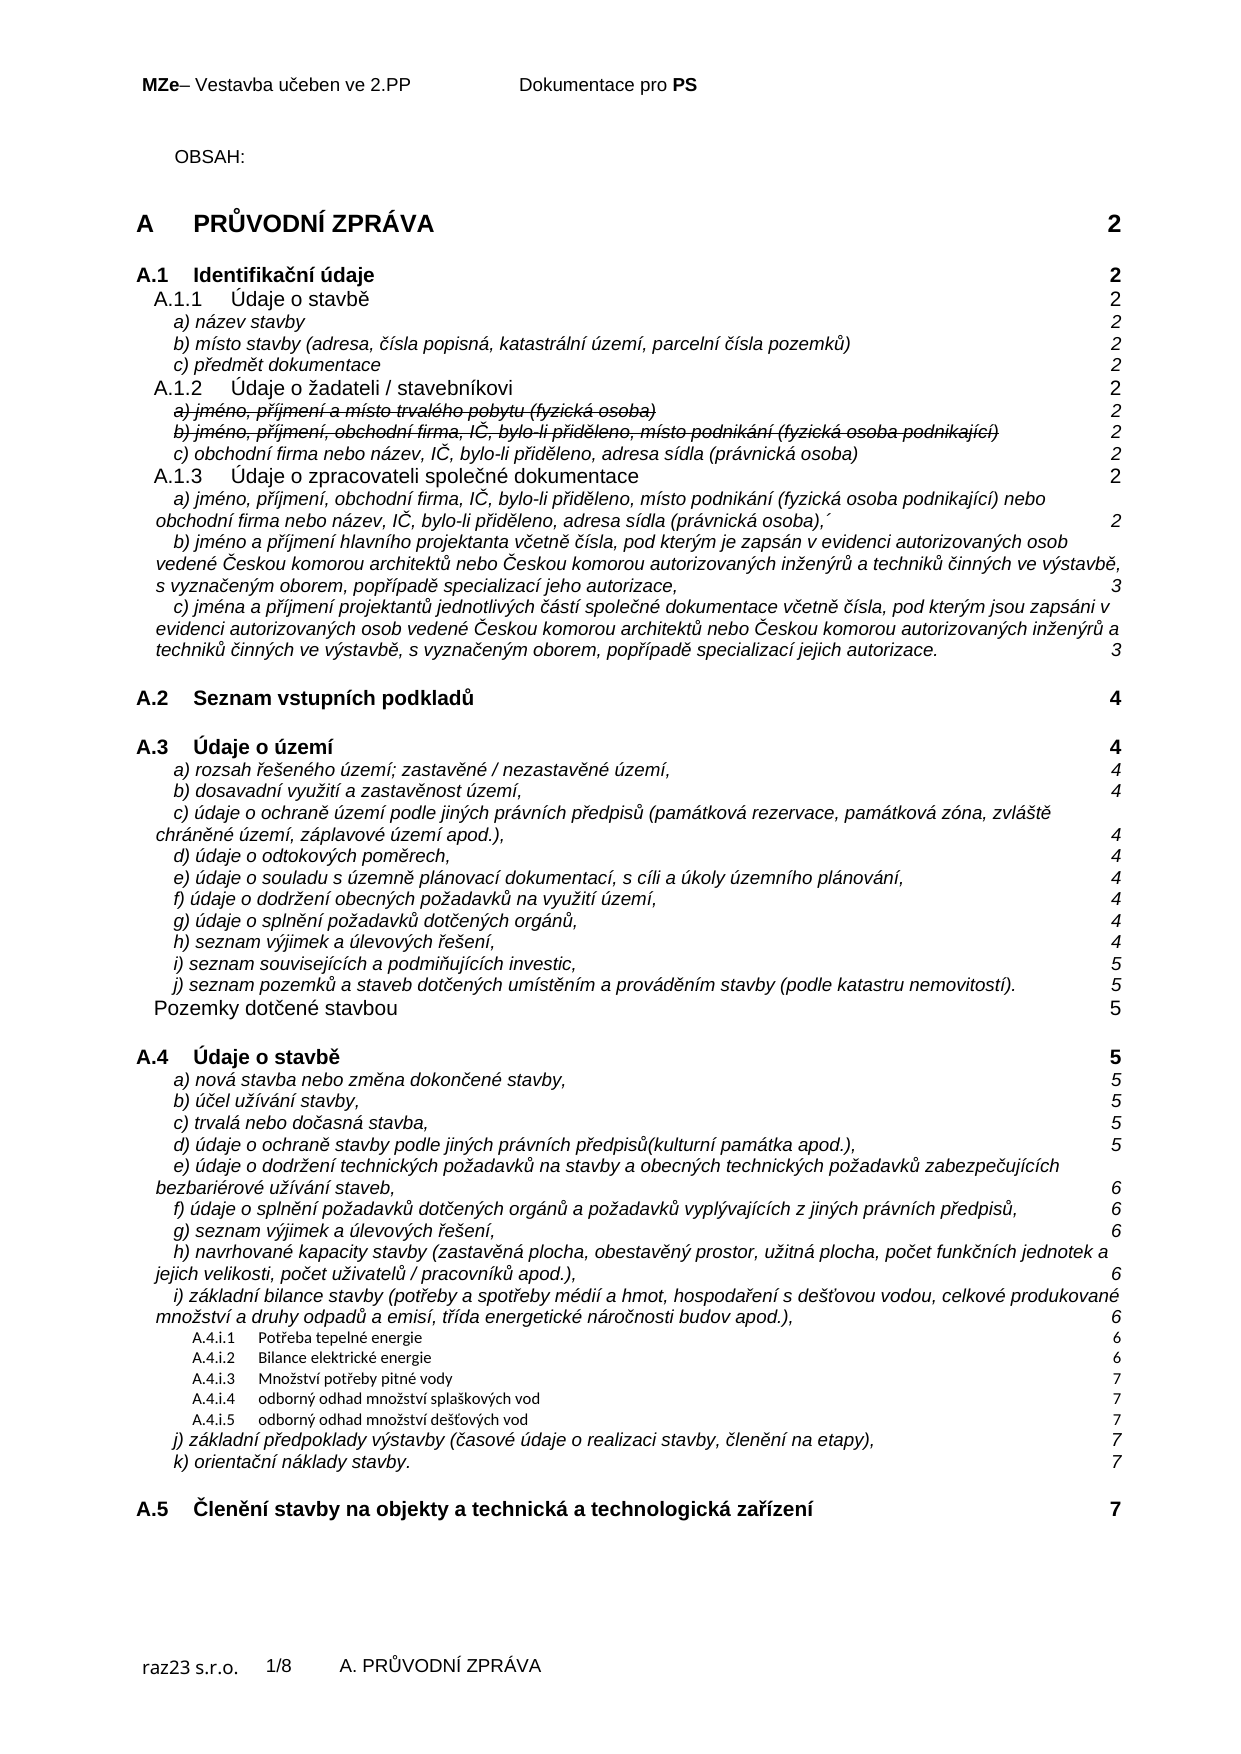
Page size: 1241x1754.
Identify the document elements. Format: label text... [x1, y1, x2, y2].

text A Průvodní zpráva 2 [118, 209, 1122, 238]
text Pozemky dotčené stavbou 5 [136, 996, 1122, 1020]
text j) seznam pozemků a staveb dotčených umístěním a prováděním stavby (podle katastru nemovitostí). 5 [156, 974, 1122, 996]
text b) dosavadní využití a zastavěnost území, 4 [156, 780, 1122, 802]
text d) údaje o odtokových poměrech, 4 [156, 845, 1122, 866]
text A.4.i.3 Množství potřeby pitné vody 7 [174, 1368, 1122, 1388]
text a) rozsah řešeného území; zastavěné / nezastavěné území, 4 [156, 759, 1122, 780]
text b) účel užívání stavby, 5 [156, 1090, 1122, 1112]
text b) jméno a příjmení hlavního projektanta včetně čísla, pod kterým je zapsán v evidenci autorizovaných osob vedené Českou komorou architektů nebo Českou komorou autorizovaných inženýrů a techniků činných ve výstavbě, s vyznačeným oborem, popřípadě specializací jeho autorizace, 3 [156, 531, 1122, 596]
text f) údaje o dodržení obecných požadavků na využití území, 4 [156, 888, 1122, 909]
text A.4.i.4 odborný odhad množství splaškových vod 7 [174, 1388, 1122, 1409]
text j) základní předpoklady výstavby (časové údaje o realizaci stavby, členění na etapy), 7 [156, 1429, 1122, 1451]
text c) údaje o ochraně území podle jiných právních předpisů (památková rezervace, památková zóna, zvláště chráněné území, záplavové území apod.), 4 [156, 802, 1122, 845]
text A.1 Identifikační údaje 2 [118, 263, 1122, 287]
text A.2 Seznam vstupních podkladů 4 [118, 686, 1122, 710]
text A.1.3 Údaje o zpracovateli společné dokumentace 2 [136, 464, 1122, 488]
text c) předmět dokumentace 2 [156, 354, 1122, 376]
text g) seznam výjimek a úlevových řešení, 6 [156, 1220, 1122, 1241]
text d) údaje o ochraně stavby podle jiných právních předpisů(kulturní památka apod.), 5 [156, 1133, 1122, 1155]
text e) údaje o dodržení technických požadavků na stavby a obecných technických požadavků zabezpečujících bezbariérové užívání staveb, 6 [156, 1155, 1122, 1198]
text a) nová stavba nebo změna dokončené stavby, 5 [156, 1069, 1122, 1090]
text a) jméno, příjmení a místo trvalého pobytu (fyzická osoba) 2 [156, 399, 1122, 421]
text i) základní bilance stavby (potřeby a spotřeby médií a hmot, hospodaření s dešťovou vodou, celkové produkované množství a druhy odpadů a emisí, třída energetické náročnosti budov apod.), 6 [156, 1284, 1122, 1327]
text h) navrhované kapacity stavby (zastavěná plocha, obestavěný prostor, užitná plocha, počet funkčních jednotek a jejich velikosti, počet uživatelů / pracovníků apod.), 6 [156, 1241, 1122, 1284]
text A.1.2 Údaje o žadateli / stavebníkovi 2 [136, 376, 1122, 399]
text a) název stavby 2 [156, 311, 1122, 332]
text g) údaje o splnění požadavků dotčených orgánů, 4 [156, 909, 1122, 931]
text A.5 Členění stavby na objekty a technická a technologická zařízení 7 [118, 1497, 1122, 1521]
text a) jméno, příjmení, obchodní firma, IČ, bylo-li přiděleno, místo podnikání (fyzická osoba podnikající) nebo obchodní firma nebo název, IČ, bylo-li přiděleno, adresa sídla (právnická osoba),´ 2 [156, 488, 1122, 531]
text i) seznam souvisejících a podmiňujících investic, 5 [156, 953, 1122, 974]
text A.4 Údaje o stavbě 5 [118, 1045, 1122, 1069]
text A.4.i.5 odborný odhad množství dešťových vod 7 [174, 1409, 1122, 1429]
text b) jméno, příjmení, obchodní firma, IČ, bylo-li přiděleno, místo podnikání (fyzická osoba podnikající) 2 [156, 421, 1122, 443]
text A.1.1 Údaje o stavbě 2 [136, 287, 1122, 311]
text OBSAH: [118, 146, 1122, 167]
text c) obchodní firma nebo název, IČ, bylo-li přiděleno, adresa sídla (právnická osoba) 2 [156, 443, 1122, 464]
text f) údaje o splnění požadavků dotčených orgánů a požadavků vyplývajících z jiných právních předpisů, 6 [156, 1198, 1122, 1220]
text c) jména a příjmení projektantů jednotlivých částí společné dokumentace včetně čísla, pod kterým jsou zapsáni v evidenci autorizovaných osob vedené Českou komorou architektů nebo Českou komorou autorizovaných inženýrů a techniků činných ve výstavbě, s vyznačeným oborem, popřípadě specializací jejich autorizace. 3 [156, 596, 1122, 661]
text c) trvalá nebo dočasná stavba, 5 [156, 1112, 1122, 1133]
text A.4.i.1 Potřeba tepelné energie 6 [174, 1327, 1122, 1348]
text e) údaje o souladu s územně plánovací dokumentací, s cíli a úkoly územního plánování, 4 [156, 866, 1122, 888]
text A.3 Údaje o území 4 [118, 735, 1122, 759]
text h) seznam výjimek a úlevových řešení, 4 [156, 931, 1122, 953]
text b) místo stavby (adresa, čísla popisná, katastrální území, parcelní čísla pozemků) 2 [156, 332, 1122, 354]
text k) orientační náklady stavby. 7 [156, 1451, 1122, 1472]
text A.4.i.2 Bilance elektrické energie 6 [174, 1348, 1122, 1368]
